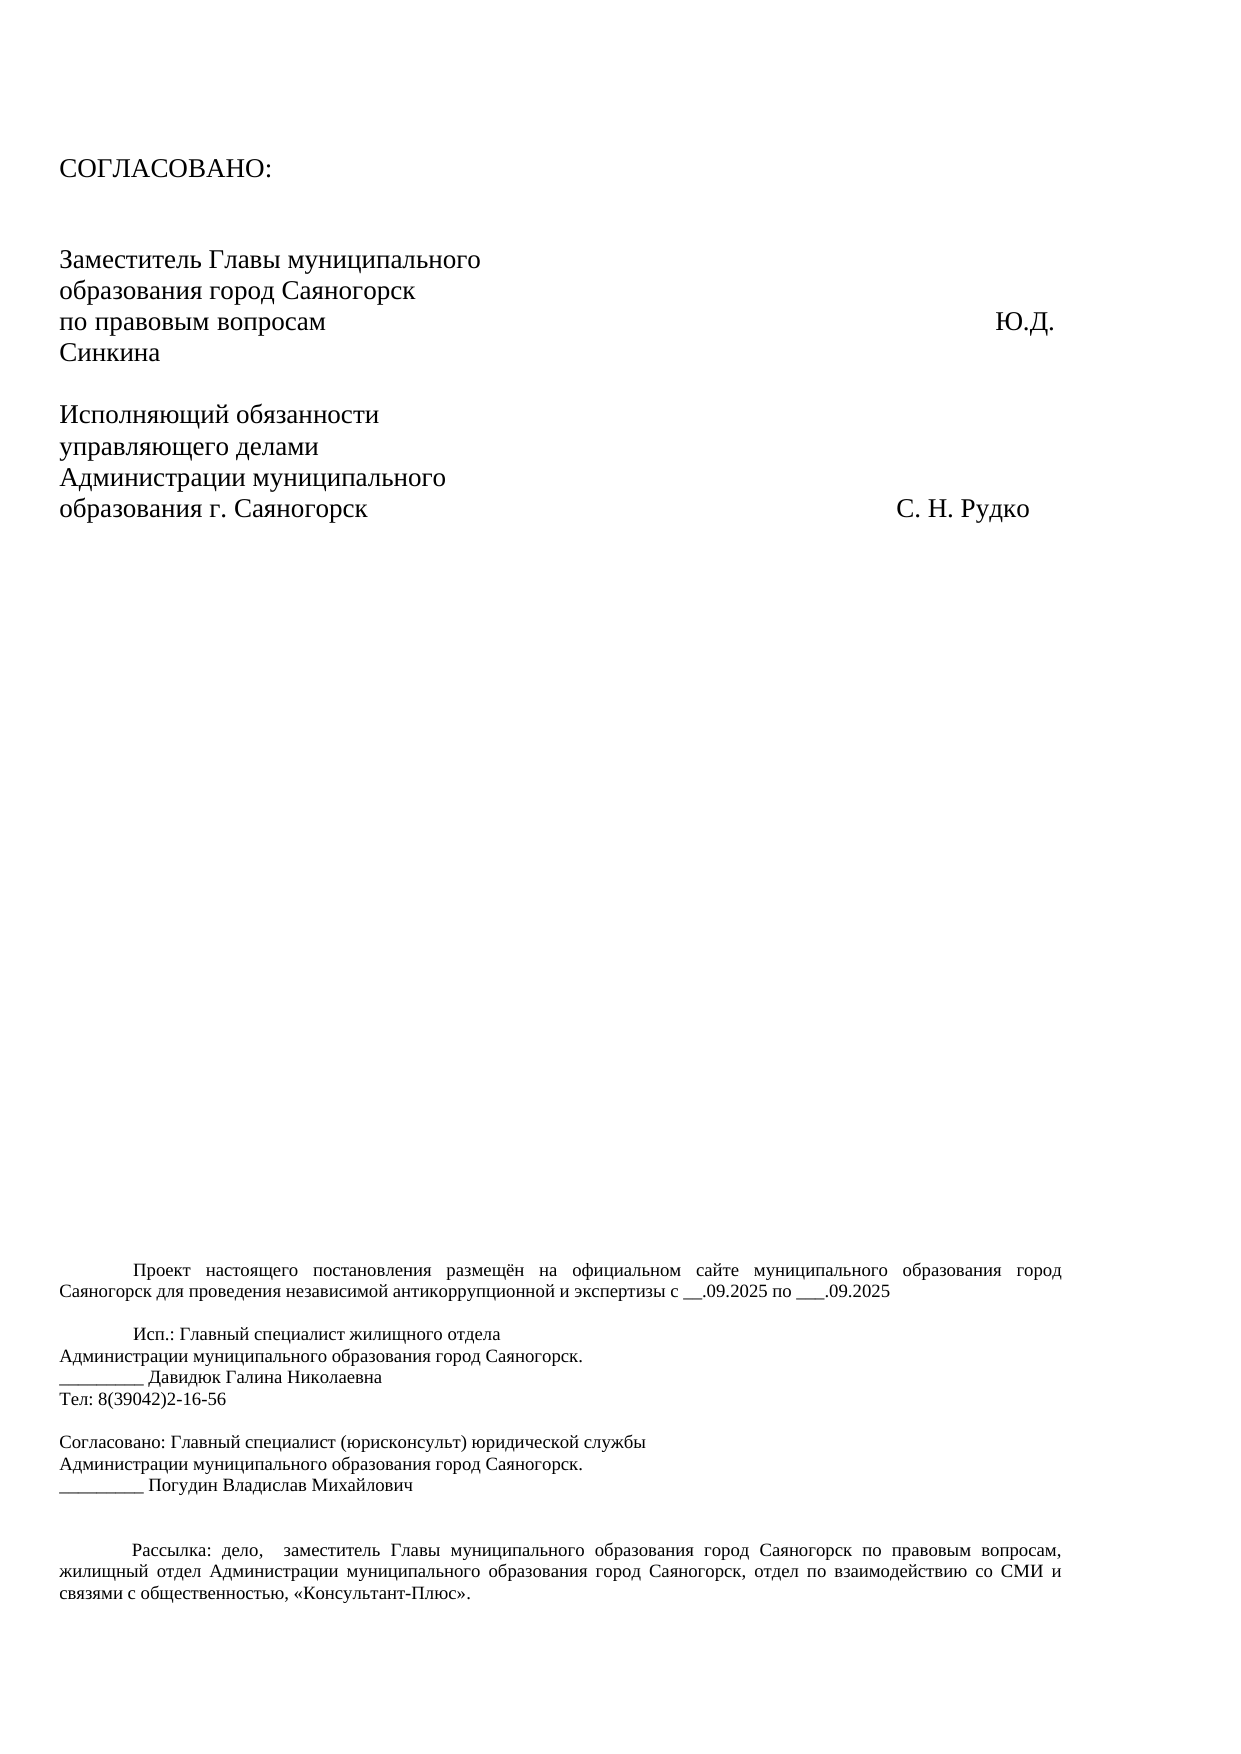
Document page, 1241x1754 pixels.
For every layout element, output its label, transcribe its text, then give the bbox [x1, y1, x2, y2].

text образования г. Саяногорск С. Н. Рудко [59, 492, 1063, 523]
text Исп.: Главный специалист жилищного отдела [59, 1323, 1063, 1345]
text Исполняющий обязанности [59, 398, 1093, 429]
text Тел: 8(39042)2-16-56 [59, 1388, 1063, 1409]
text образования город Саяногорск [59, 274, 1093, 305]
text Рассылка: дело, заместитель Главы муниципального образования город Саяногорск по правовым вопросам, жилищный отдел Администрации муниципального образования город Саяногорск, отдел по взаимодействию со СМИ и связями с общественностью, «Консультант-Плюс». [59, 1539, 1063, 1603]
text Администрации муниципального образования город Саяногорск. [59, 1345, 1063, 1366]
text Администрации муниципального образования город Саяногорск. [59, 1453, 1063, 1474]
text _________ Погудин Владислав Михайлович [59, 1474, 1063, 1496]
text по правовым вопросам Ю.Д. Синкина [59, 305, 1063, 367]
text Заместитель Главы муниципального [59, 243, 1093, 274]
text Проект настоящего постановления размещён на официальном сайте муниципального образования город Саяногорск для проведения независимой антикоррупционной и экспертизы с __.09.2025 по ___.09.2025 [59, 1258, 1063, 1302]
text Администрации муниципального [59, 461, 1093, 492]
text управляющего делами [59, 429, 1093, 461]
text _________ Давидюк Галина Николаевна [59, 1366, 1063, 1388]
text СОГЛАСОВАНО: [59, 152, 1093, 183]
text Согласовано: Главный специалист (юрисконсульт) юридической службы [59, 1431, 1063, 1453]
